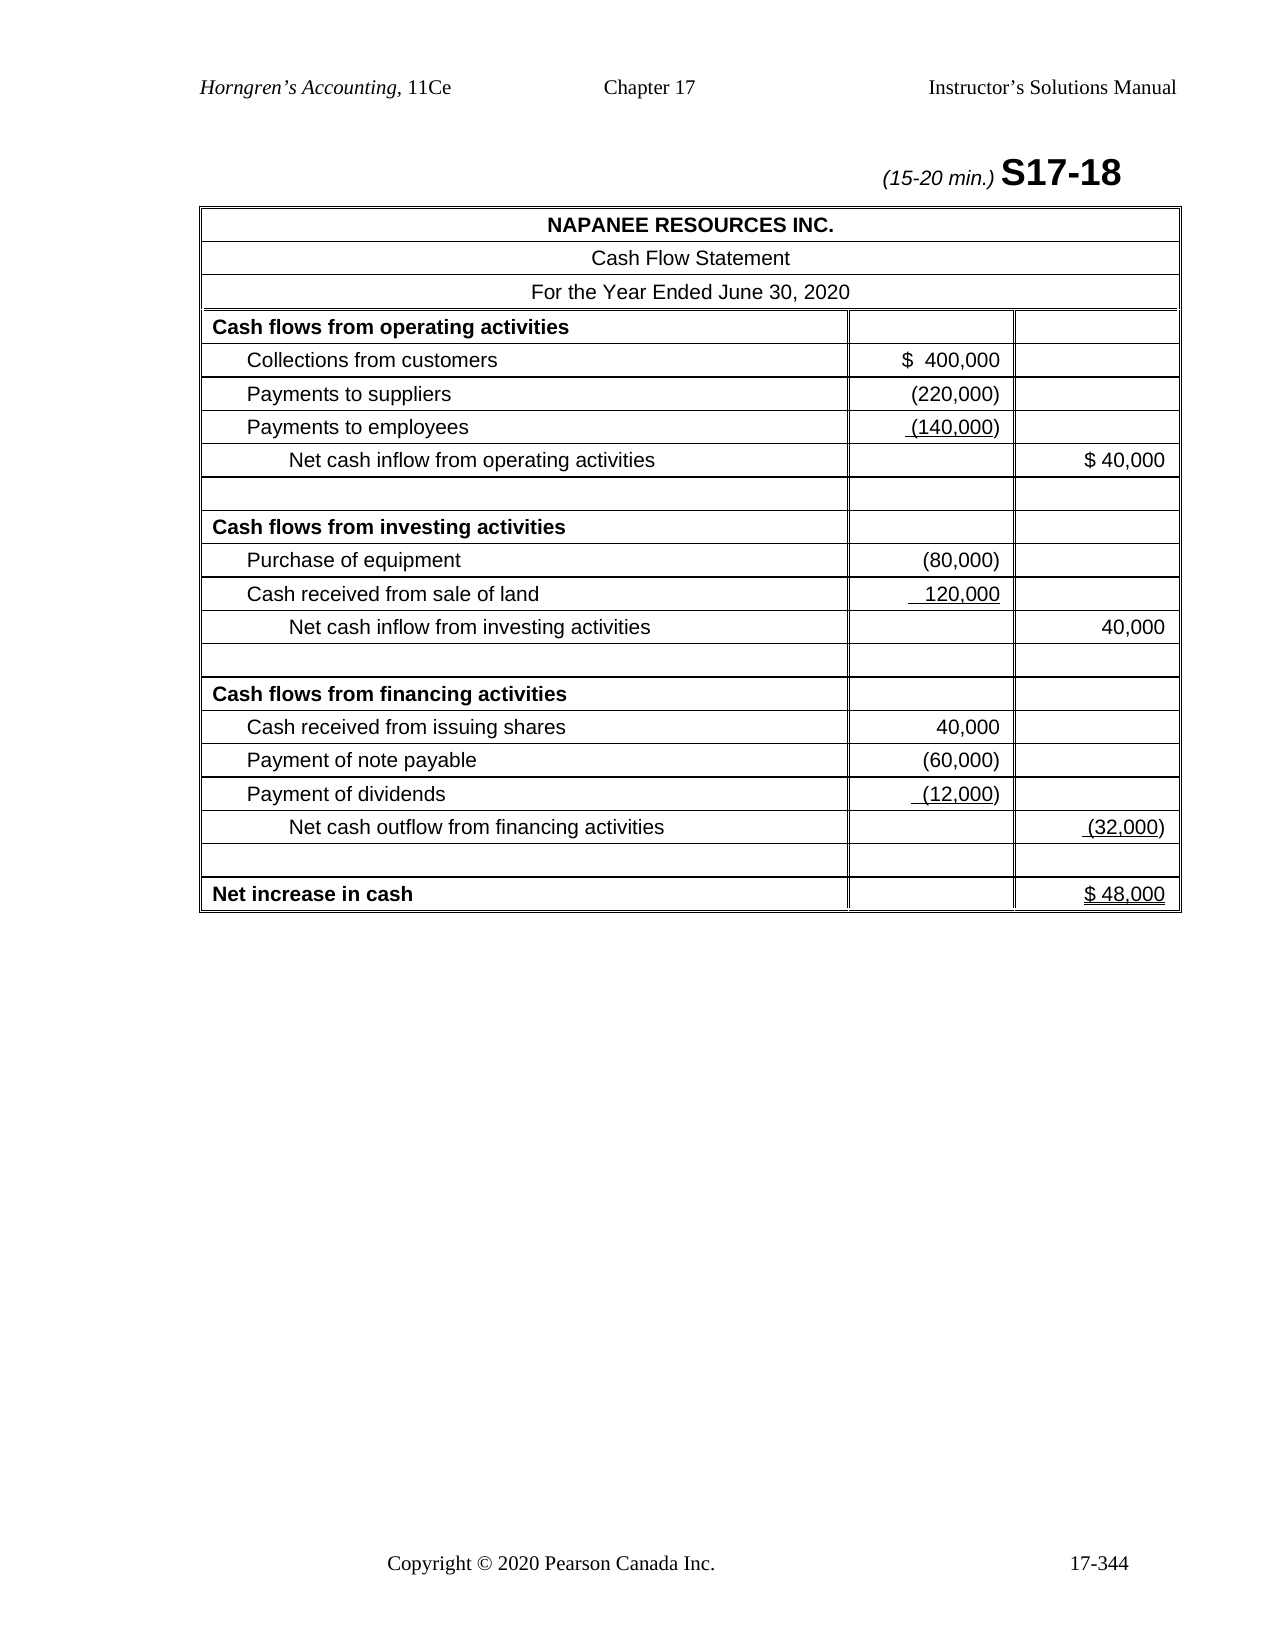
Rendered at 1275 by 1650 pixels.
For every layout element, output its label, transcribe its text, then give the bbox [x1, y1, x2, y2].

table_cell Cash flows from financing activities [202, 678, 847, 710]
table_cell [850, 311, 1013, 343]
table_cell Cash flows from investing activities [202, 511, 847, 543]
table_cell Payments to suppliers [202, 378, 847, 410]
table_cell Purchase of equipment [202, 544, 847, 576]
table_cell [1016, 578, 1179, 610]
table_cell Payment of note payable [202, 744, 847, 776]
table_cell [1016, 411, 1179, 443]
table_cell [850, 644, 1013, 676]
table_cell $ 40,000 [1016, 444, 1179, 476]
table_cell 40,000 [1016, 611, 1179, 643]
table_cell [1016, 744, 1179, 776]
table_cell [850, 511, 1013, 543]
table_cell (32,000) [1016, 811, 1179, 843]
table_cell (80,000) [850, 544, 1013, 576]
table_cell (140,000) [850, 411, 1013, 443]
table_cell [1016, 778, 1179, 810]
table_cell $ 400,000 [850, 344, 1013, 376]
table_cell Collections from customers [202, 344, 847, 376]
table_cell [850, 611, 1013, 643]
table_cell [850, 678, 1013, 710]
table_cell Cash Flow Statement [202, 242, 1179, 274]
table_cell (60,000) [850, 744, 1013, 776]
table_cell [1016, 544, 1179, 576]
table_cell [850, 444, 1013, 476]
table_cell Cash flows from operating activities [202, 308, 847, 343]
table_cell [1016, 344, 1179, 376]
table_cell For the Year Ended June 30, 2020 [202, 275, 1179, 308]
table_cell Net cash outflow from financing activities [202, 811, 847, 843]
table_cell [1016, 678, 1179, 710]
table_cell $ 48,000 [1014, 878, 1179, 910]
table_cell [1016, 711, 1179, 743]
text (15-20 min.) S17-18 [187, 150, 1121, 193]
table_cell [1016, 511, 1179, 543]
table_cell Net cash inflow from operating activities [202, 444, 847, 476]
table_header NAPANEE RESOURCES INC. [202, 209, 1179, 241]
table_cell (220,000) [850, 378, 1013, 410]
table_cell Net increase in cash [202, 878, 848, 910]
table_cell [202, 644, 847, 676]
table_cell [850, 478, 1013, 510]
table_cell Payment of dividends [202, 778, 847, 810]
table_cell Cash received from sale of land [202, 578, 847, 610]
table_cell 120,000 [850, 578, 1013, 610]
table_cell [1016, 644, 1179, 676]
table_cell Net cash inflow from investing activities [202, 611, 847, 643]
table_cell 40,000 [850, 711, 1013, 743]
table_cell [850, 811, 1013, 843]
table_cell (12,000) [850, 778, 1013, 810]
table_cell [202, 844, 847, 876]
table_cell [848, 878, 1014, 910]
table_cell [1016, 478, 1179, 510]
table_cell [1016, 378, 1179, 410]
table_cell [202, 478, 847, 510]
table_cell Cash received from issuing shares [202, 711, 847, 743]
table_cell Payments to employees [202, 411, 847, 443]
table_cell [850, 844, 1013, 876]
table_cell [1016, 308, 1179, 343]
table_cell [1016, 844, 1179, 876]
